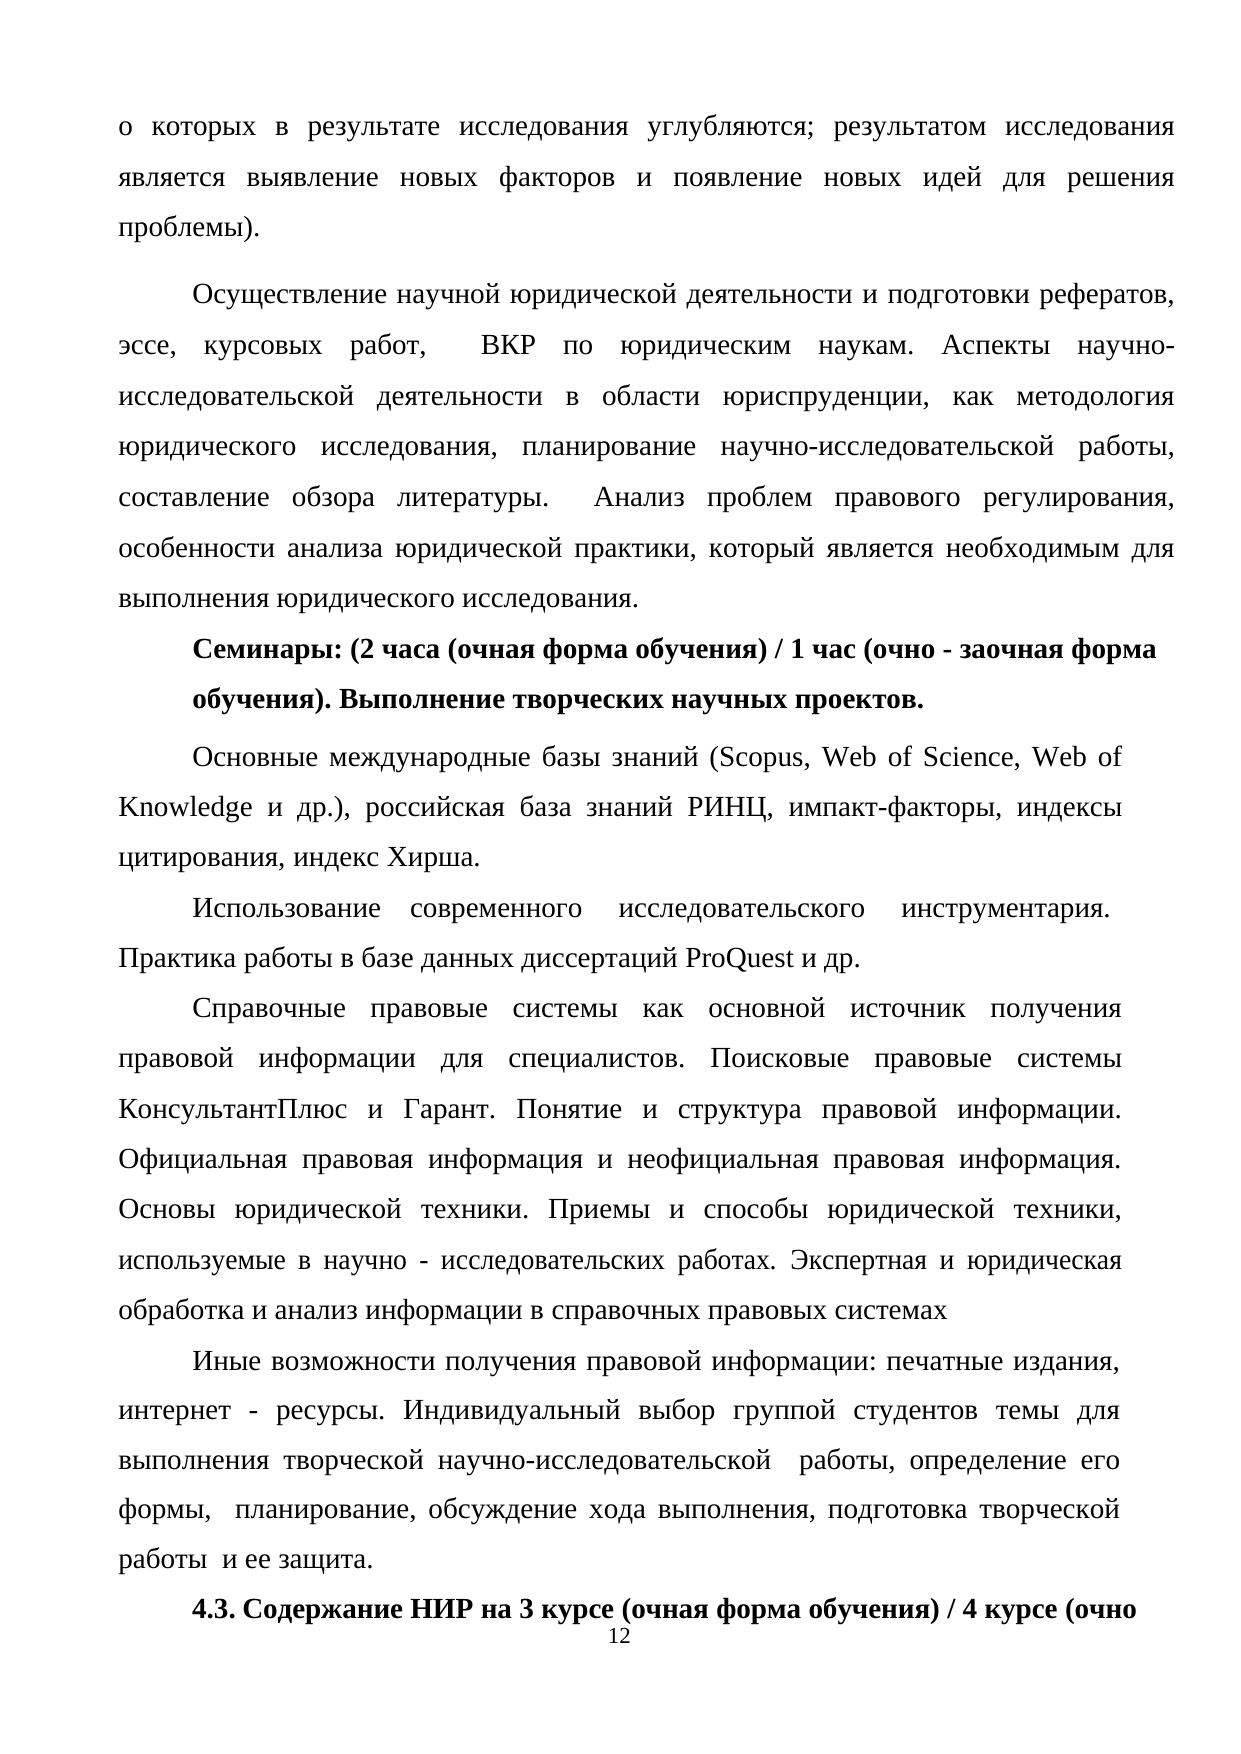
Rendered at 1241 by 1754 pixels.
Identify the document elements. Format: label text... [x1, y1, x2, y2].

subtitle Содержание НИР на 3 курсе (очная форма обучения) / 4 курсе (очно [192, 1591, 1176, 1624]
text Семинары: (2 часа (очная форма обучения) / 1 час (очно - заочная форма обучения). Выполнение творческих научных проектов. [192, 631, 1176, 715]
text Основные международные базы знаний (Scopus, Web of Science, Web of Knowledge и др.), российская база знаний РИНЦ, импакт-факторы, индексы цитирования, индекс Хирша. [118, 739, 1123, 873]
text Практика работы в базе данных диссертаций ProQuest и др. [118, 940, 1176, 974]
text Использование современного исследовательского инструментария. [192, 890, 1176, 923]
text Справочные правовые системы как основной источник получения правовой информации для специалистов. Поисковые правовые системы КонсультантПлюс и Гарант. Понятие и структура правовой информации. Официальная правовая информация и неофициальная правовая информация. Основы юридической техники. Приемы и способы юридической техники, используемые в научно - исследовательских работах. Экспертная и юридическая обработка и анализ информации в справочных правовых системах [118, 990, 1122, 1326]
subtitle Осуществление научной юридической деятельности и подготовки рефератов, эссе, курсовых работ, ВКР по юридическим наукам. Аспекты научно-исследовательской деятельности в области юриспруденции, как методология юридического исследования, планирование научно-исследовательской работы, составление обзора литературы. Анализ проблем правового регулирования, особенности анализа юридической практики, который является необходимым для выполнения юридического исследования. [118, 277, 1176, 614]
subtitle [118, 108, 1176, 243]
text Иные возможности получения правовой информации: печатные издания, интернет - ресурсы. Индивидуальный выбор группой студентов темы для выполнения творческой научно-исследовательской работы, определение его формы, планирование, обсуждение хода выполнения, подготовка творческой работы и ее защита. [118, 1343, 1121, 1575]
